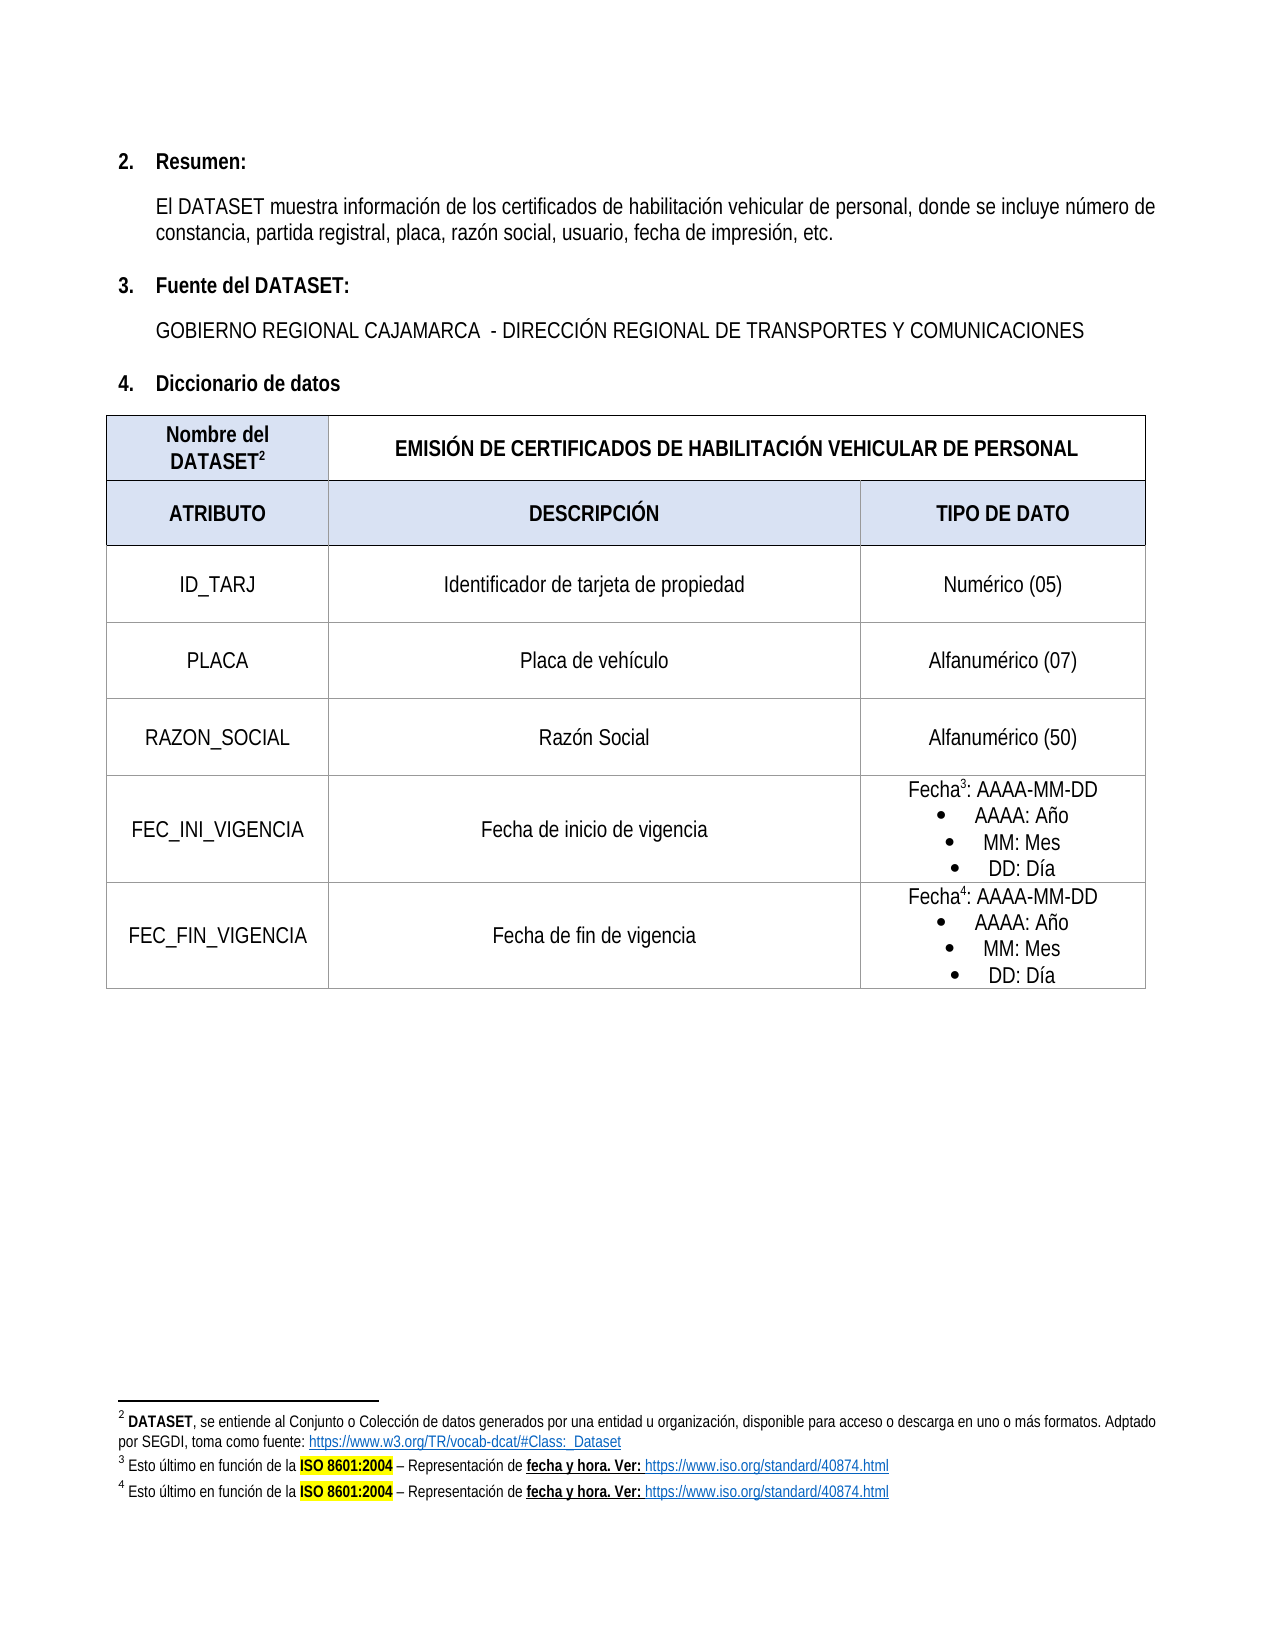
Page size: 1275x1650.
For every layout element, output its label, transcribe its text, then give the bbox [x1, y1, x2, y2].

table_cell ATRIBUTO [107, 481, 328, 545]
table_cell Identificador de tarjeta de propiedad [329, 546, 860, 622]
table_cell Razón Social [329, 699, 860, 775]
table_cell Fecha: AAAA-MM-DD AAAA: Año MM: Mes DD: Día [861, 883, 1145, 988]
table_cell Alfanumérico (07) [861, 623, 1145, 698]
text El DATASET muestra información de los certificados de habilitación vehicular de personal, donde se incluye número de constancia, partida registral, placa, razón social, usuario, fecha de impresión, etc. [156, 193, 1157, 246]
table_cell Placa de vehículo [329, 623, 860, 698]
table_header Nombre del DATASET [107, 416, 328, 480]
table_cell ID_TARJ [107, 546, 328, 622]
list Resumen: [118, 148, 1157, 174]
text GOBIERNO REGIONAL CAJAMARCA - DIRECCIÓN REGIONAL DE TRANSPORTES Y COMUNICACIONES [118, 317, 1157, 343]
table_cell Fecha de inicio de vigencia [329, 776, 860, 882]
table_cell Numérico (05) [861, 546, 1145, 622]
table_cell PLACA [107, 623, 328, 698]
table_cell DESCRIPCIÓN [329, 481, 860, 545]
table_cell TIPO DE DATO [861, 481, 1145, 545]
table_cell Fecha de fin de vigencia [329, 883, 860, 988]
table_cell FEC_INI_VIGENCIA [107, 776, 328, 882]
table_cell RAZON_SOCIAL [107, 699, 328, 775]
list Fuente del DATASET: [118, 272, 1157, 298]
table_cell Alfanumérico (50) [861, 699, 1145, 775]
table_cell FEC_FIN_VIGENCIA [107, 883, 328, 988]
table_cell Fecha: AAAA-MM-DD AAAA: Año MM: Mes DD: Día [861, 776, 1145, 882]
list Diccionario de datos [118, 370, 1157, 396]
table_header EMISIÓN DE CERTIFICADOS DE HABILITACIÓN VEHICULAR DE PERSONAL [329, 416, 1145, 480]
